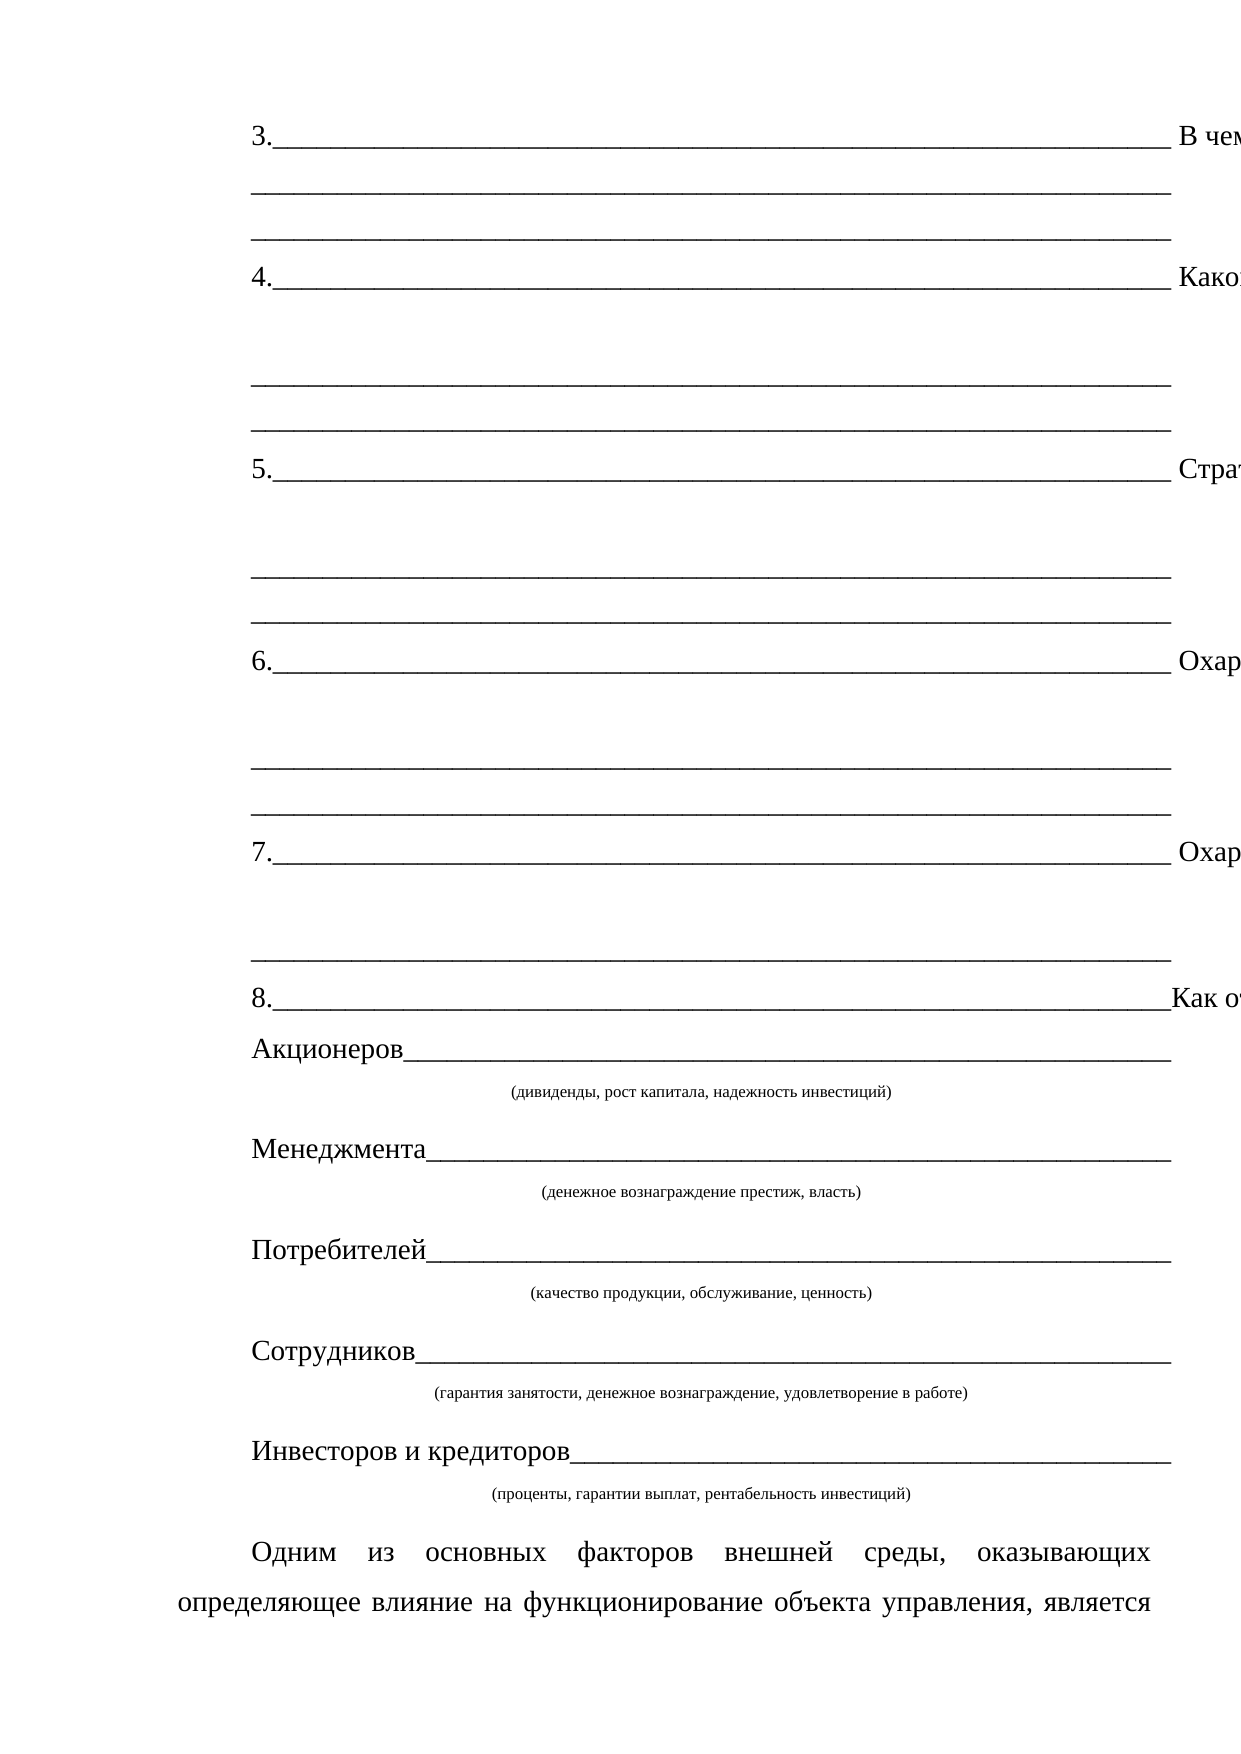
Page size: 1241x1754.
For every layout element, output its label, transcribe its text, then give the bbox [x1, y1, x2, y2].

text Потребителей [177, 1232, 1152, 1266]
list Как отражаются интересы заинтересованных лиц: [177, 981, 1152, 1014]
list В чем отличие от других предприятий (организаций) отрасли? [177, 118, 1152, 152]
text Менеджмента [177, 1132, 1152, 1165]
list Каковы конкурентные преимущества и слабости? [177, 259, 1152, 343]
text (качество продукции, обслуживание, ценность) [177, 1282, 1152, 1316]
text (дивиденды, рост капитала, надежность инвестиций) [177, 1081, 1152, 1115]
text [177, 1534, 1152, 1618]
text Акционеров [177, 1031, 1152, 1064]
list Охарактеризуйте состав и компетентность менеджмента и персонала [177, 643, 1152, 727]
list Стратегическое видение перспектив развития [177, 451, 1152, 535]
text Сотрудников [177, 1333, 1152, 1366]
text (гарантия занятости, денежное вознаграждение, удовлетворение в работе) [177, 1383, 1152, 1417]
list Охарактеризуйте корпоративный дух на объекте управления [177, 834, 1152, 918]
text (денежное вознаграждение престиж, власть) [177, 1182, 1152, 1215]
text (проценты, гарантии выплат, рентабельность инвестиций) [177, 1484, 1152, 1517]
text Инвесторов и кредиторов [177, 1433, 1152, 1467]
